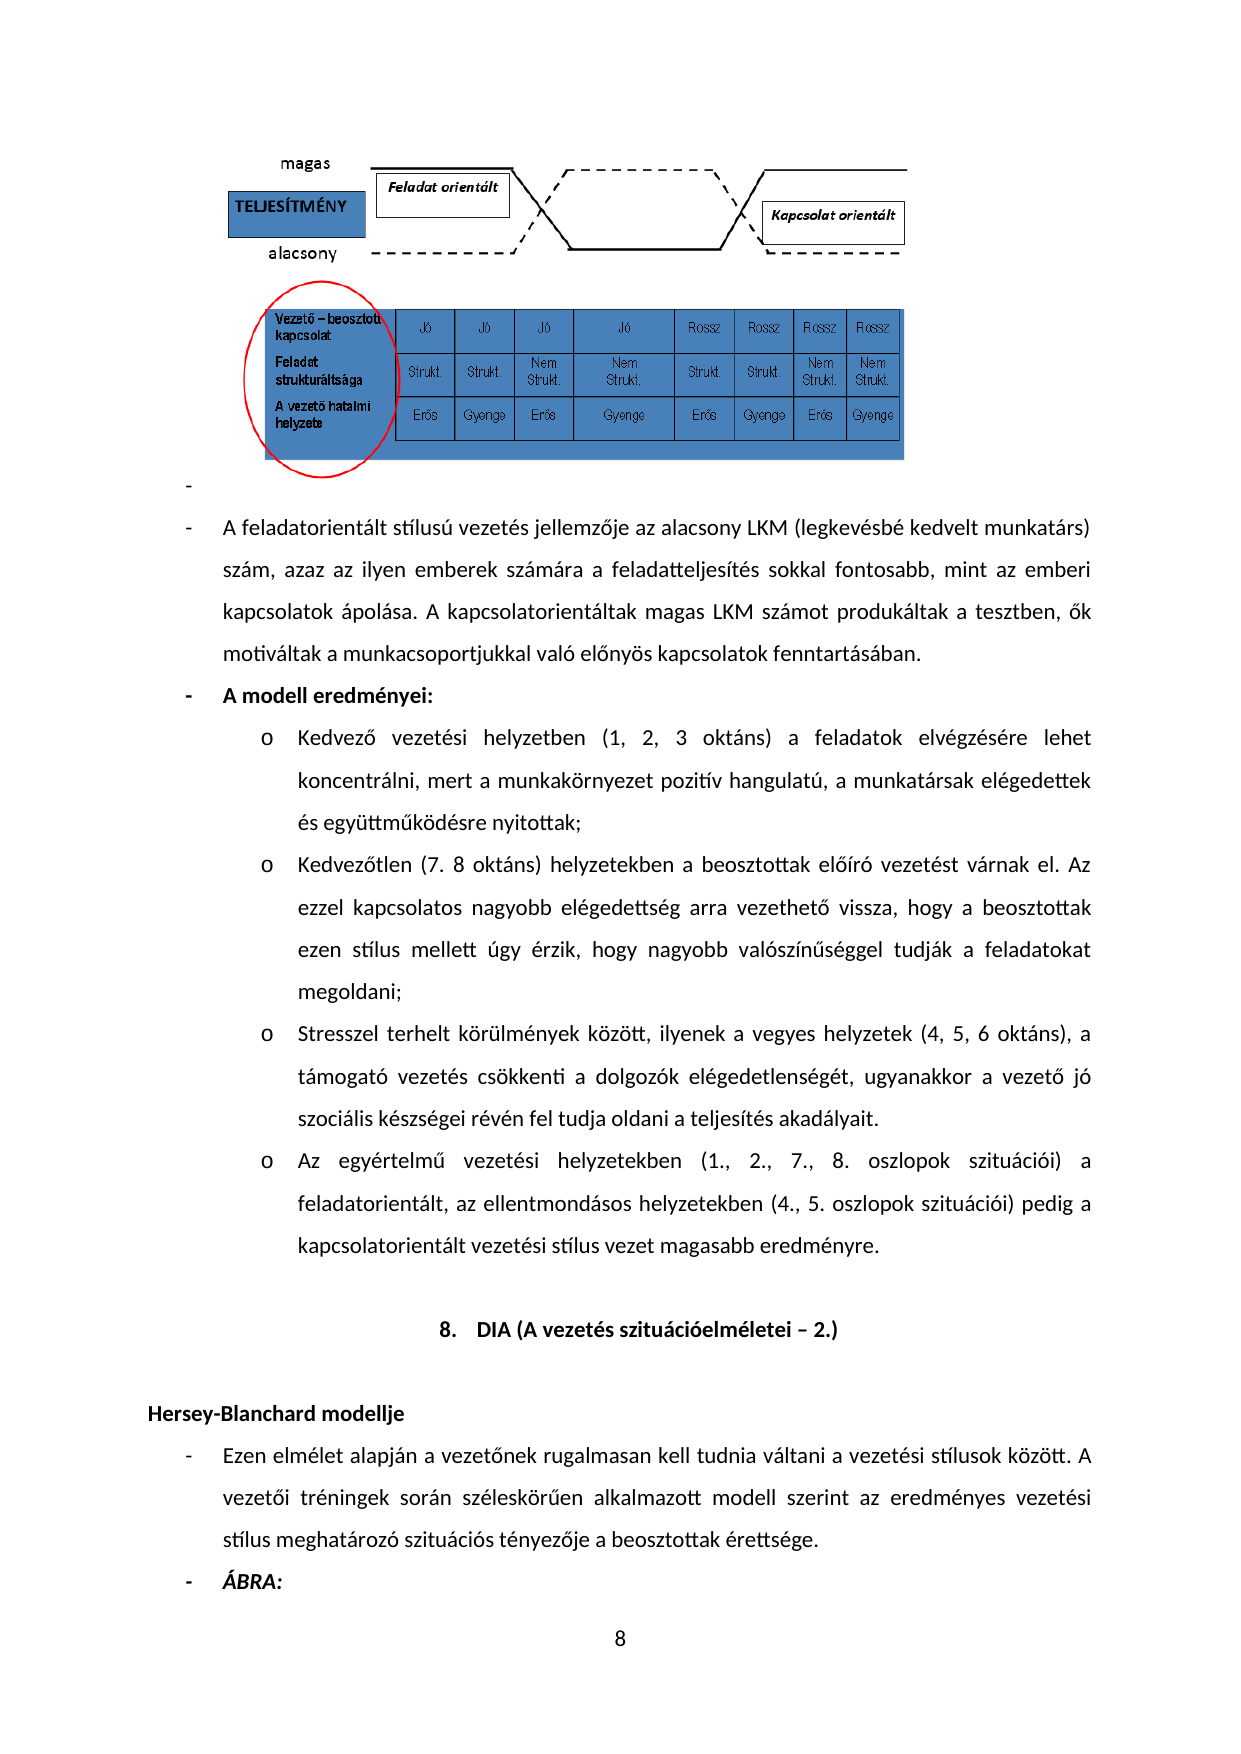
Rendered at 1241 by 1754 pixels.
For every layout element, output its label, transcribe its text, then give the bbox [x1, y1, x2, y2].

list Stresszel terhelt körülmények között, ilyenek a vegyes helyzetek (4, 5, 6 oktáns), a támogató vezetés csökkenti a dolgozók elégedetlenségét, ugyanakkor a vezető jó szociális készségei révén fel tudja oldani a teljesítés akadályait. [260, 1019, 1093, 1132]
list Kedvező vezetési helyzetben (1, 2, 3 oktáns) a feladatok elvégzésére lehet koncentrálni, mert a munkakörnyezet pozitív hangulatú, a munkatársak elégedettek és együttműködésre nyitottak; [260, 723, 1093, 836]
list A modell eredményei: [185, 681, 1093, 709]
list A feladatorientált stílusú vezetés jellemzője az alacsony LKM (legkevésbé kedvelt munkatárs) szám, azaz az ilyen emberek számára a feladatteljesítés sokkal fontosabb, mint az emberi kapcsolatok ápolása. A kapcsolatorientáltak magas LKM számot produkáltak a tesztben, ők motiváltak a munkacsoportjukkal való előnyös kapcsolatok fenntartásában. [185, 513, 1093, 667]
list Ezen elmélet alapján a vezetőnek rugalmasan kell tudnia váltani a vezetési stílusok között. A vezetői tréningek során széleskörűen alkalmazott modell szerint az eredményes vezetési stílus meghatározó szituációs tényezője a beosztottak érettsége. [185, 1441, 1093, 1553]
list ÁBRA: [185, 1567, 1093, 1595]
picture [222, 147, 915, 494]
list Az egyértelmű vezetési helyzetekben (1., 2., 7., 8. oszlopok szituációi) a feladatorientált, az ellentmondásos helyzetekben (4., 5. oszlopok szituációi) pedig a kapcsolatorientált vezetési stílus vezet magasabb eredményre. [260, 1146, 1093, 1259]
list DIA (A vezetés szituációelméletei – 2.) [185, 1315, 1093, 1343]
list Kedvezőtlen (7. 8 oktáns) helyzetekben a beosztottak előíró vezetést várnak el. Az ezzel kapcsolatos nagyobb elégedettség arra vezethető vissza, hogy a beosztottak ezen stílus mellett úgy érzik, hogy nagyobb valószínűséggel tudják a feladatokat megoldani; [260, 850, 1093, 1005]
text Hersey-Blanchard modellje [148, 1399, 1093, 1427]
